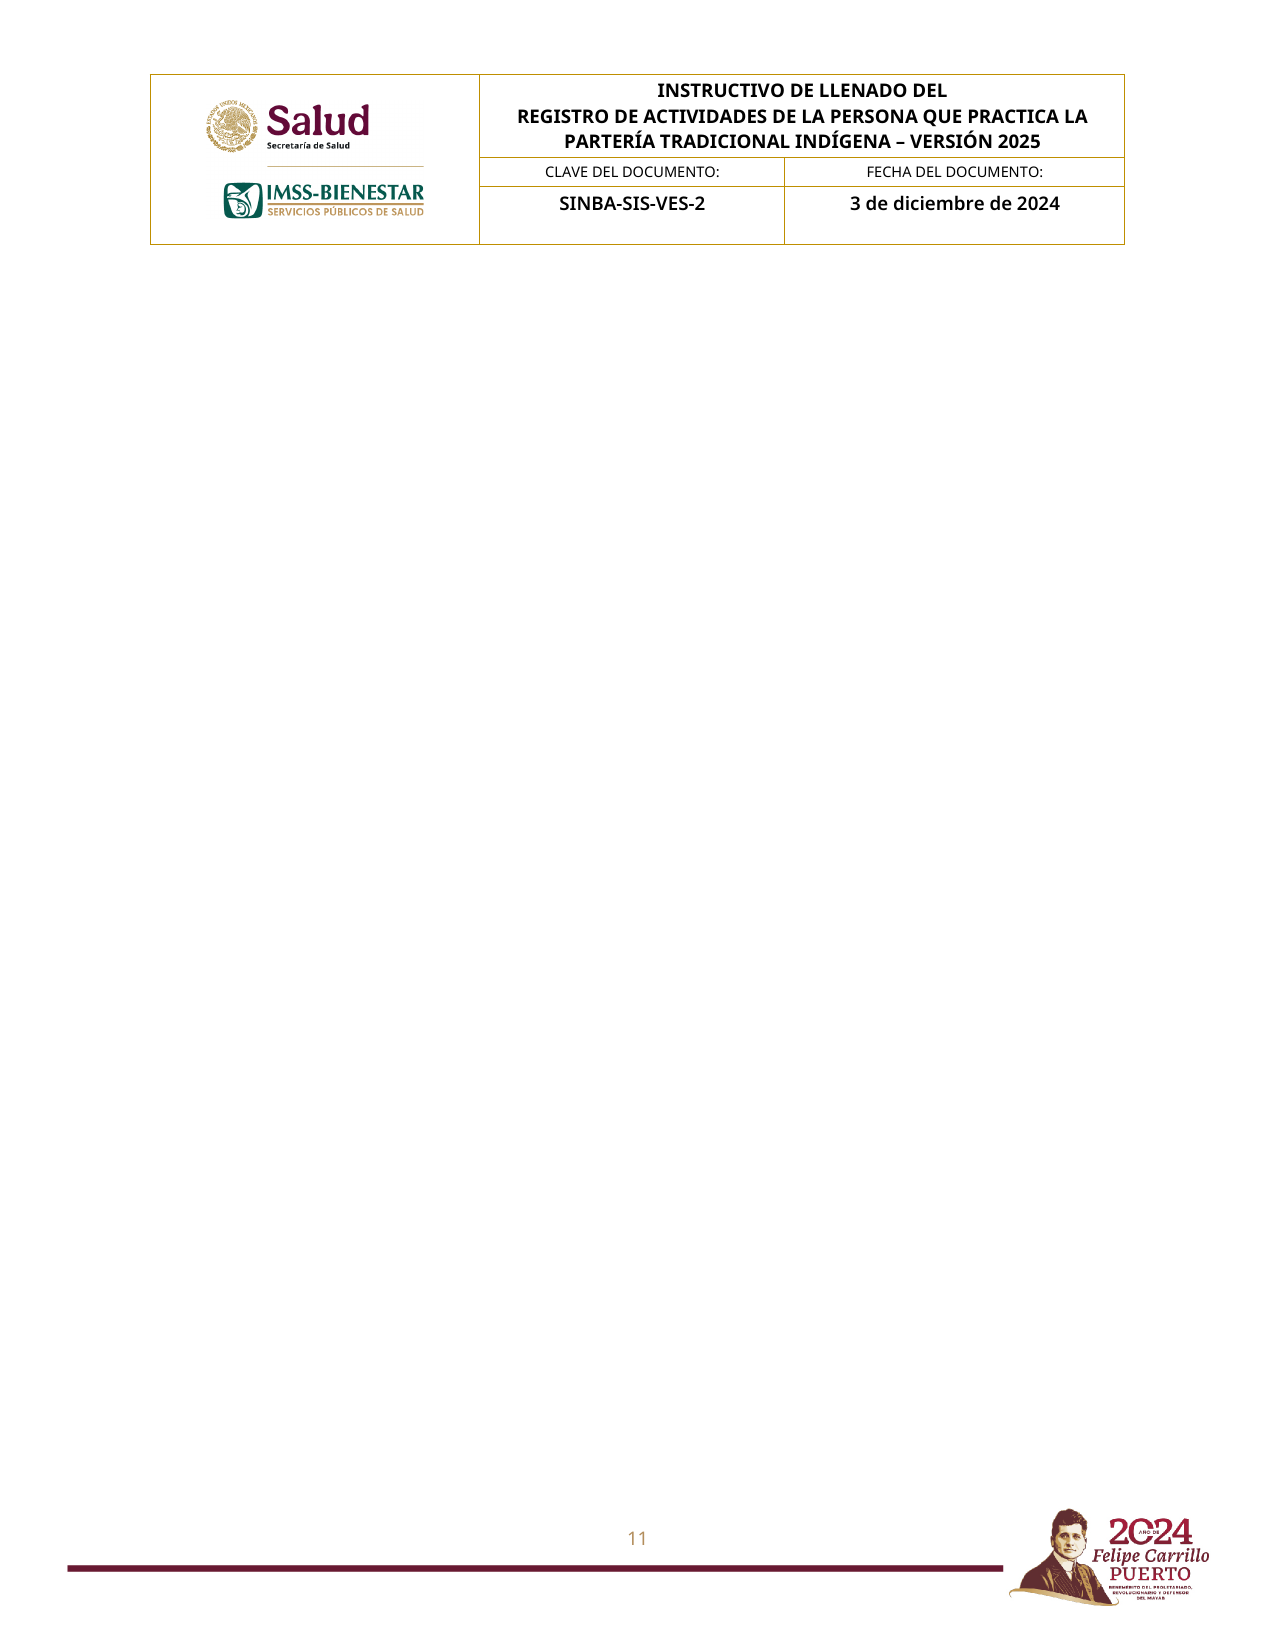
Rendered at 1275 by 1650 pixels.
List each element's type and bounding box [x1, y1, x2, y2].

picture [206, 100, 424, 219]
picture [0, 1497, 1275, 1650]
